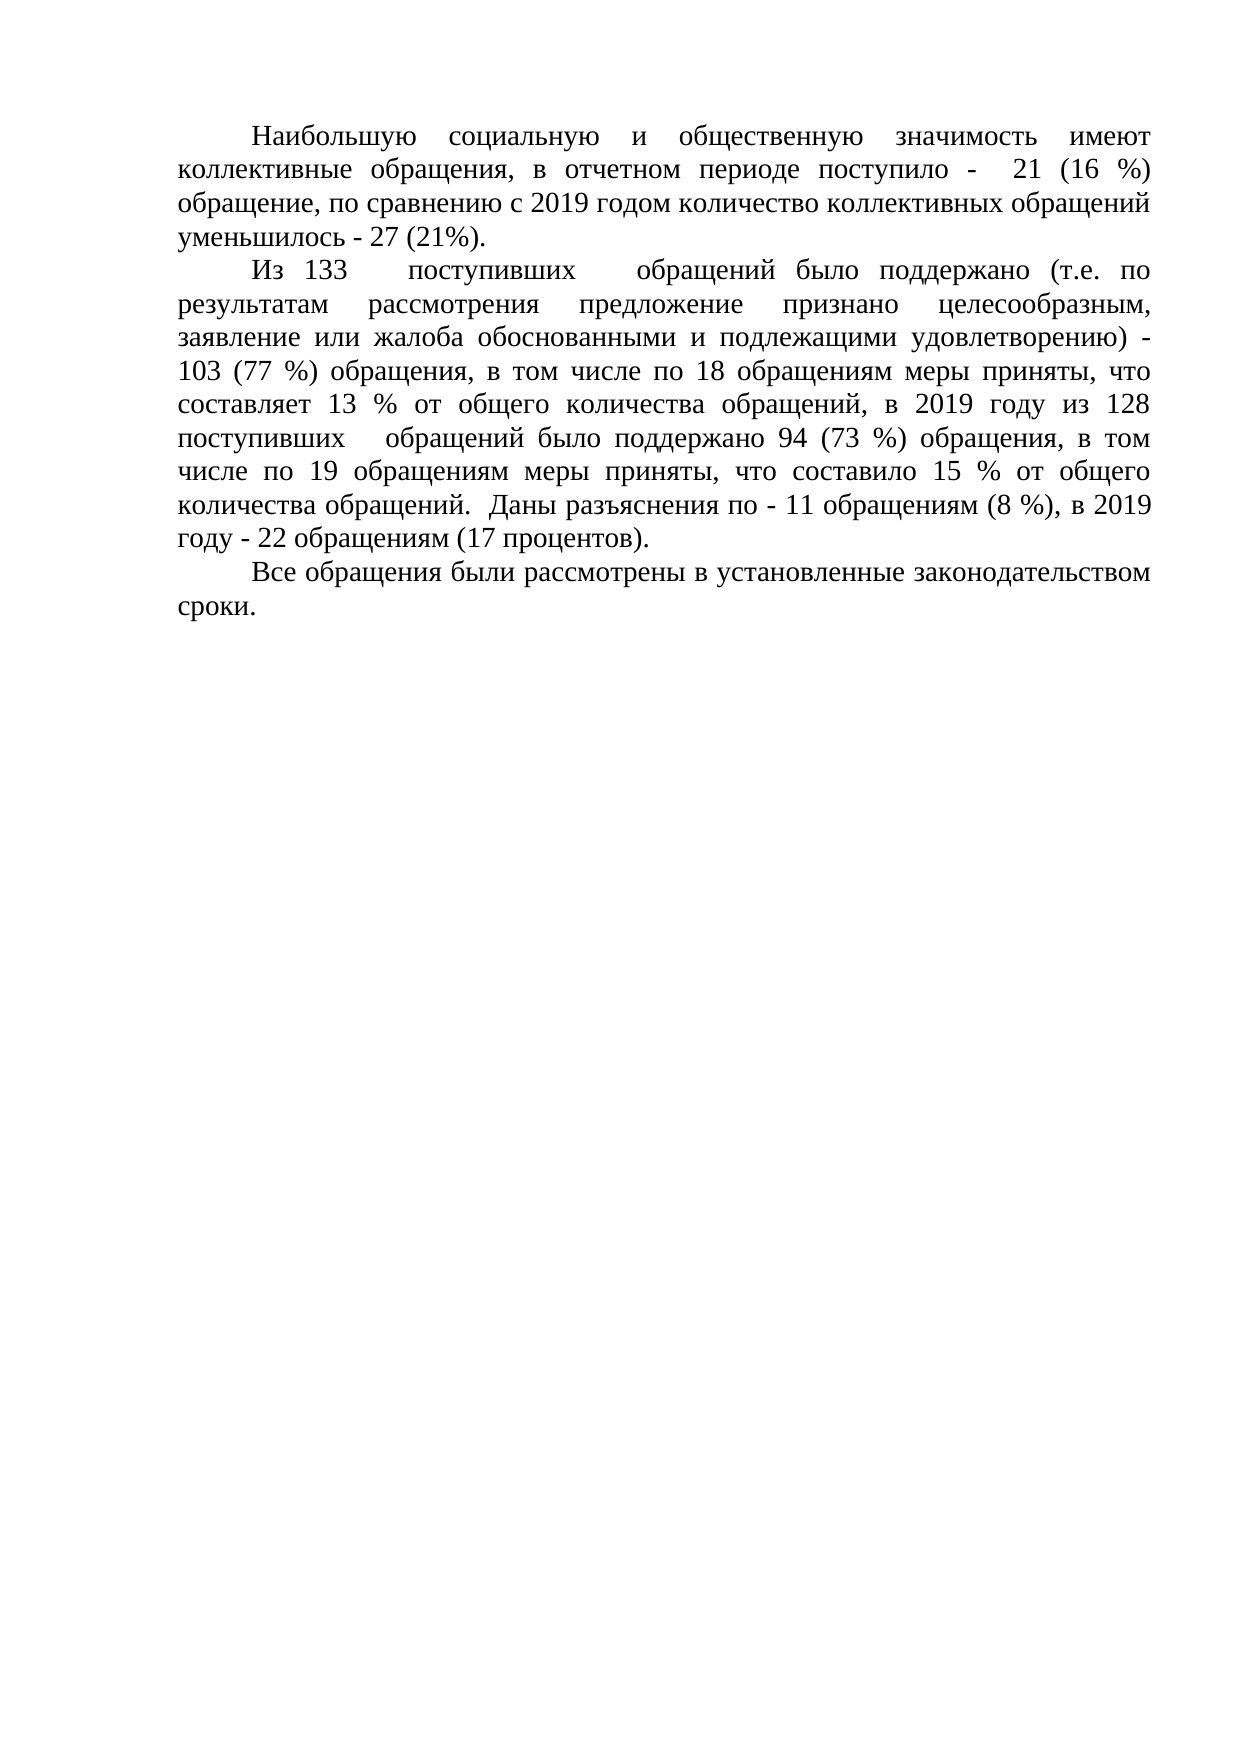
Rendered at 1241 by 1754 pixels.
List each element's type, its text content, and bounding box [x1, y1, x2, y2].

text Наибольшую социальную и общественную значимость имеют коллективные обращения, в отчетном периоде поступило - 21 (16 %) обращение, по сравнению с 2019 годом количество коллективных обращений уменьшилось - 27 (21%). [177, 118, 1152, 252]
text Из 133 поступивших обращений было поддержано (т.е. по результатам рассмотрения предложение признано целесообразным, заявление или жалоба обоснованными и подлежащими удовлетворению) - 103 (77 %) обращения, в том числе по 18 обращениям меры приняты, что составляет 13 % от общего количества обращений, в 2019 году из 128 поступивших обращений было поддержано 94 (73 %) обращения, в том числе по 19 обращениям меры приняты, что составило 15 % от общего количества обращений. Даны разъяснения по - 11 обращениям (8 %), в 2019 году - 22 обращениям (17 процентов). [177, 252, 1152, 554]
text Все обращения были рассмотрены в установленные законодательством сроки. [177, 554, 1152, 621]
